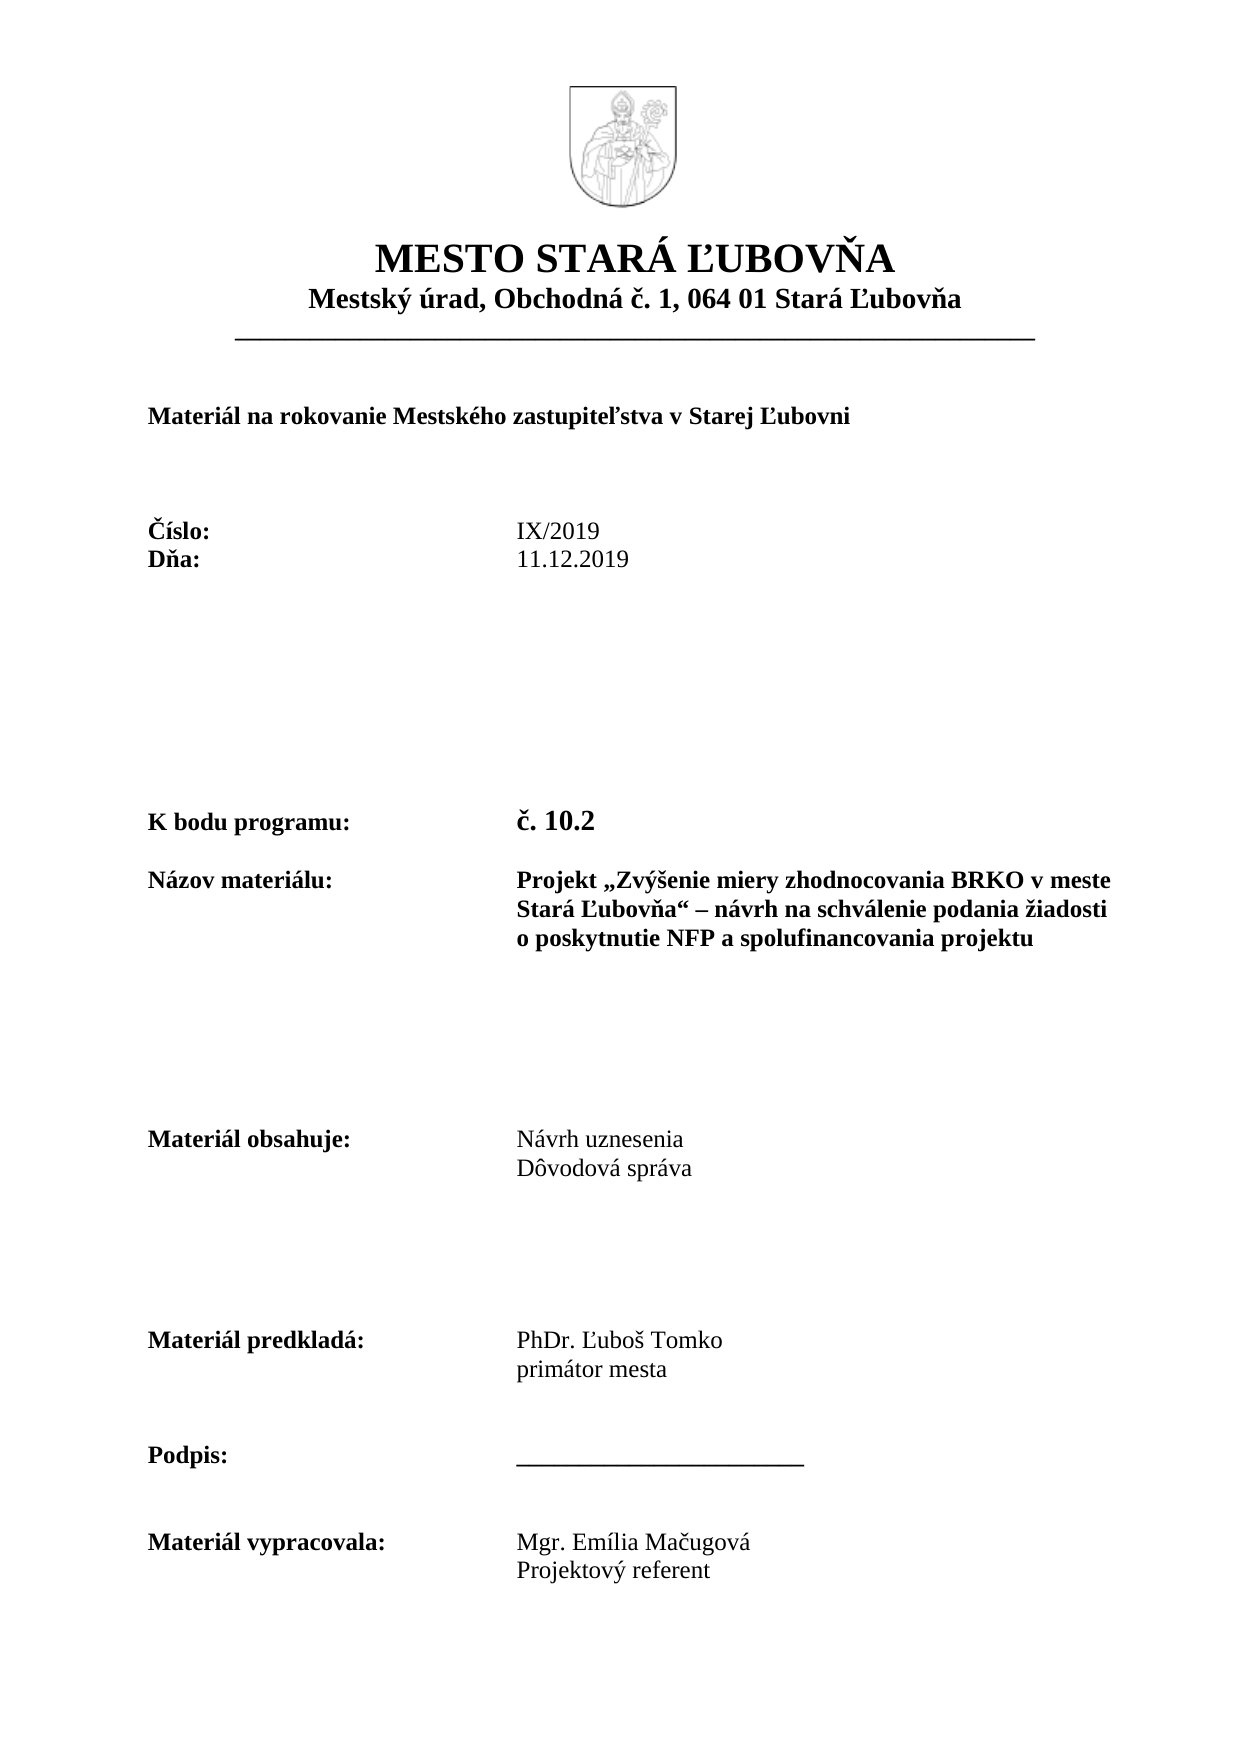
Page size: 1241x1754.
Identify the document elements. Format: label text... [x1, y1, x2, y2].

text Názov materiálu: Projekt „Zvýšenie miery zhodnocovania BRKO v meste Stará Ľubovňa“ – návrh na schválenie podania žiadosti o poskytnutie NFP a spolufinancovania projektu [148, 866, 1122, 952]
text Číslo: IX/2019 [148, 516, 1122, 544]
text Materiál vypracovala: Mgr. Emília Mačugová [148, 1527, 1122, 1556]
text Mestský úrad, Obchodná č. 1, 064 01 Stará Ľubovňa [148, 281, 1122, 314]
text K bodu programu: č. 10.2 [148, 803, 1122, 837]
text Materiál predkladá: PhDr. Ľuboš Tomko [148, 1326, 1122, 1354]
text ________________________________________________________________ [148, 314, 1122, 343]
text Materiál obsahuje: Návrh uznesenia [148, 1124, 1122, 1153]
text Dôvodová správa [148, 1153, 1122, 1182]
text Projektový referent [148, 1556, 1122, 1584]
text primátor mesta [148, 1354, 1122, 1383]
text MESTO STARÁ ĽUBOVŇA [148, 233, 1122, 281]
text Podpis: _______________________ [148, 1441, 1122, 1469]
text Materiál na rokovanie Mestského zastupiteľstva v Starej Ľubovni [148, 401, 1122, 429]
text Dňa: 11.12.2019 [148, 544, 1122, 573]
